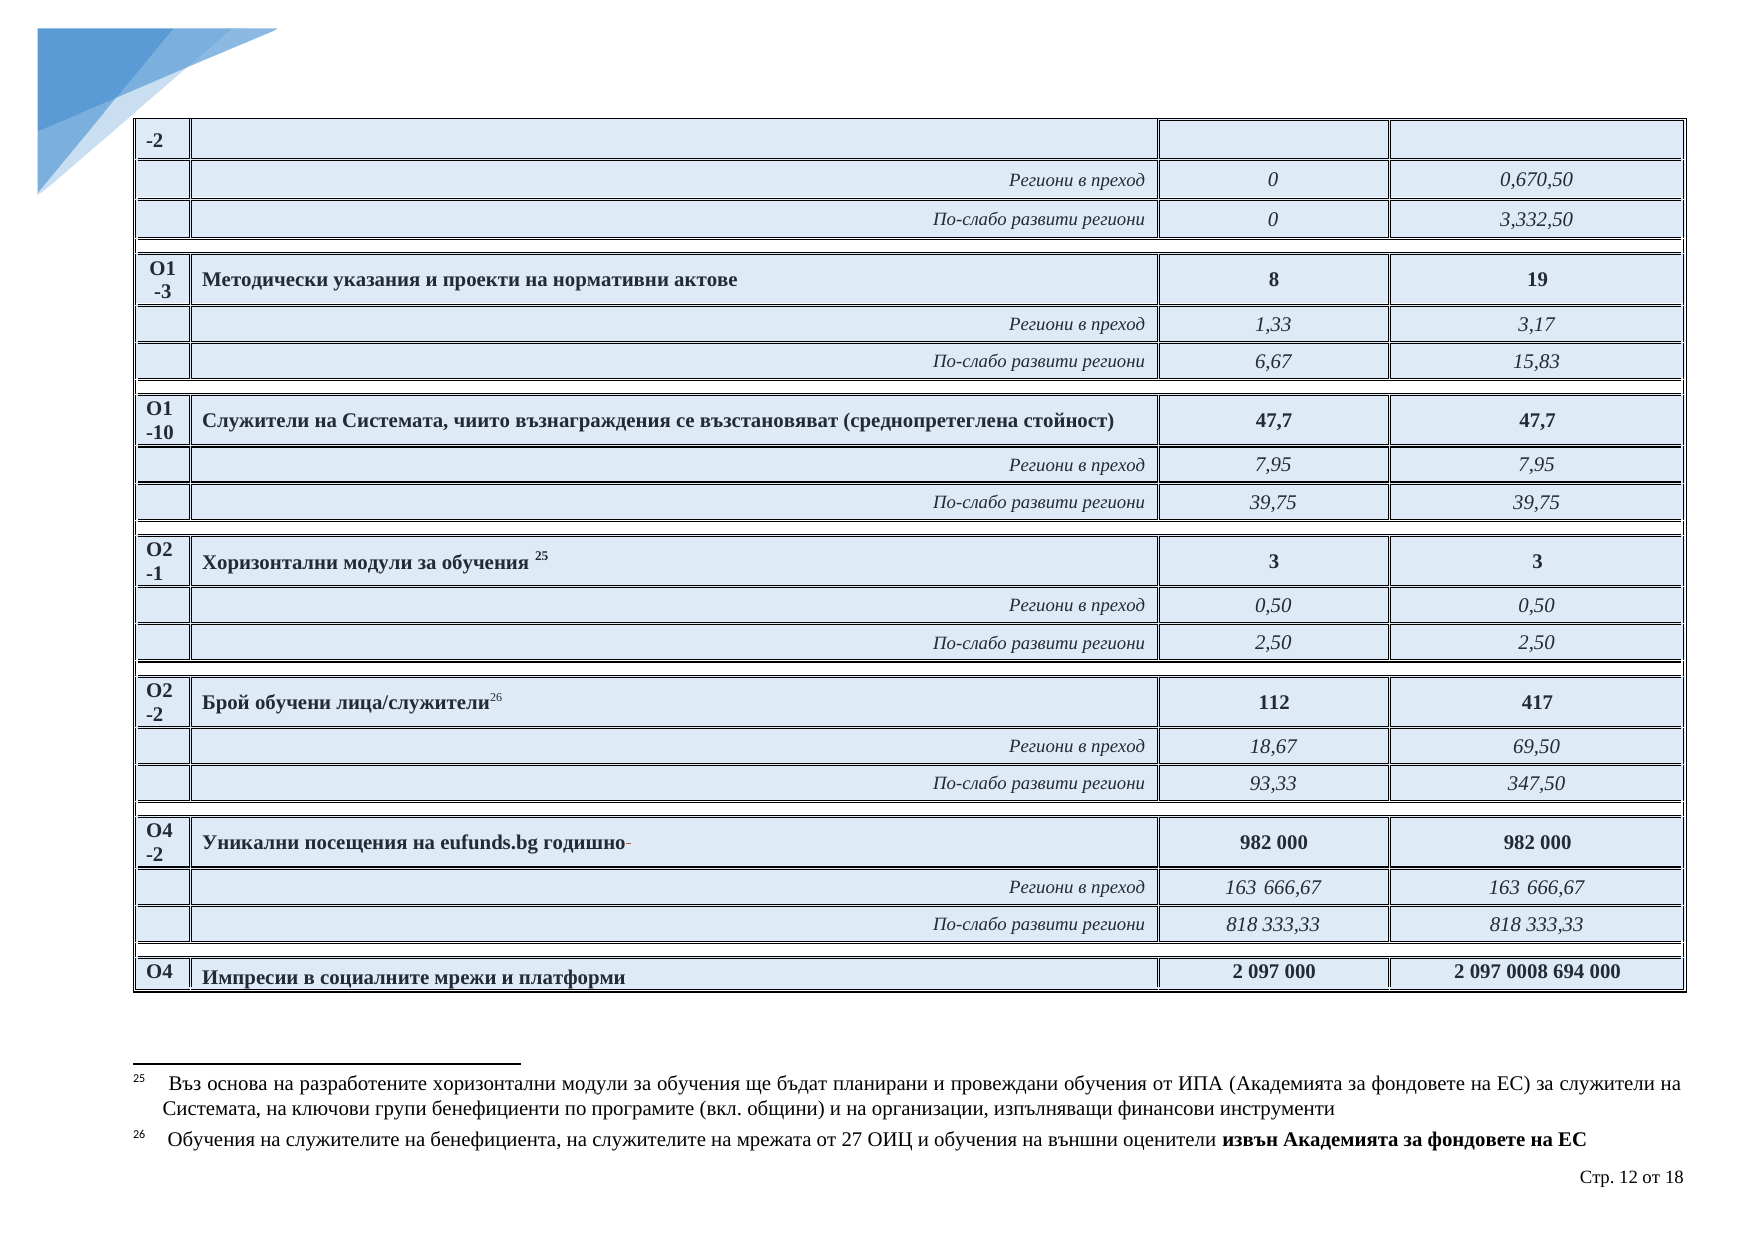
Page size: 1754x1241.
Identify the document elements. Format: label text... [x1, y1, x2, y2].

table_cell О4-3 [135, 956, 191, 989]
table_cell О2-1 [136, 534, 189, 585]
table_cell [135, 659, 1685, 674]
table_cell [136, 341, 189, 378]
table_cell 3,17 [1391, 304, 1683, 341]
table_cell Региони в преход [192, 448, 1157, 481]
table_cell 3 [1391, 534, 1683, 585]
table_cell [1390, 158, 1685, 197]
table_cell 0 [1160, 121, 1388, 158]
table_cell 2,50 [1390, 622, 1685, 659]
table_cell 2,50 [1160, 625, 1388, 659]
table_cell 39,75 [1391, 481, 1683, 519]
table_cell [136, 519, 1683, 534]
table_cell 93,33 [1160, 766, 1388, 800]
table_cell О2-2 [136, 675, 189, 726]
table_cell [1391, 904, 1683, 941]
table_cell [1160, 818, 1388, 866]
table_cell 69,50 [1391, 726, 1683, 763]
table_cell Региони в преход [192, 161, 1157, 197]
table_cell [135, 444, 191, 481]
table_cell [1160, 870, 1388, 904]
table_cell [1391, 866, 1683, 904]
table_cell [1390, 956, 1685, 989]
table_cell 3 [1160, 537, 1388, 585]
table_cell [135, 378, 1685, 393]
table_cell Служители на Системата, чиито възнаграждения се възстановяват (среднопретеглена стойност) [192, 396, 1157, 444]
table_cell [1160, 907, 1388, 941]
table_cell По-слабо развити региони [192, 201, 1157, 237]
table_cell [135, 763, 191, 800]
table_cell Хоризонтални модули за обучения [192, 537, 1157, 585]
table_cell 47,7 [1160, 396, 1388, 444]
table_cell По-слабо развити региони [192, 344, 1157, 378]
table_cell [136, 304, 189, 341]
table_cell [136, 198, 189, 237]
table_cell Методически указания и проекти на нормативни актове [192, 255, 1157, 303]
table_cell 0,50 [1160, 588, 1388, 622]
table_cell 19 [1390, 252, 1685, 303]
table_cell По-слабо развити региони [192, 625, 1157, 659]
table_cell O1-2 [136, 119, 189, 158]
table_cell [192, 870, 1157, 904]
table_cell [135, 622, 191, 659]
table_cell [1391, 198, 1683, 237]
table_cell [192, 119, 1157, 158]
table_cell Региони в преход [192, 729, 1157, 763]
table_cell [135, 815, 191, 866]
table_cell 7,95 [1390, 444, 1685, 481]
table_cell [1391, 121, 1683, 158]
table_cell 18,67 [1160, 729, 1388, 763]
table_cell 8 [1160, 255, 1388, 303]
table_cell [136, 481, 189, 519]
table_cell 39,75 [1160, 485, 1388, 519]
table_cell 0 [1160, 161, 1388, 197]
table_cell [135, 585, 191, 622]
table_cell O1-3 [135, 252, 191, 303]
table_cell 1,33 [1160, 307, 1388, 341]
table_cell [135, 800, 1685, 815]
table_cell [192, 818, 1157, 866]
table_cell 47,7 [1390, 393, 1685, 444]
table_cell 2 097 000 [1158, 957, 1390, 989]
table_cell 6,67 [1160, 344, 1388, 378]
table_cell 0,50 [1390, 585, 1685, 622]
table_cell Региони в преход [192, 588, 1157, 622]
table_cell [136, 726, 189, 763]
table_cell [1390, 815, 1685, 866]
table_cell [192, 907, 1157, 941]
picture [37, 28, 279, 197]
table_cell 7,95 [1160, 448, 1388, 481]
table_cell Брой обучени лица/служители [192, 678, 1157, 726]
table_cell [191, 959, 1158, 989]
table_cell По-слабо развити региони [192, 485, 1157, 519]
table_cell [135, 237, 1685, 252]
table_cell 0 [1160, 201, 1388, 237]
table_cell По-слабо развити региони [192, 766, 1157, 800]
table_cell 417 [1391, 675, 1683, 726]
table_cell 347,50 [1390, 763, 1685, 800]
table_cell [135, 158, 191, 197]
table_cell 15,83 [1391, 341, 1683, 378]
table_cell O1-10 [135, 393, 191, 444]
table_cell 112 [1160, 678, 1388, 726]
table_cell [136, 904, 189, 941]
table_cell Региони в преход [192, 307, 1157, 341]
table_cell [136, 941, 1683, 956]
table_cell [136, 866, 189, 904]
